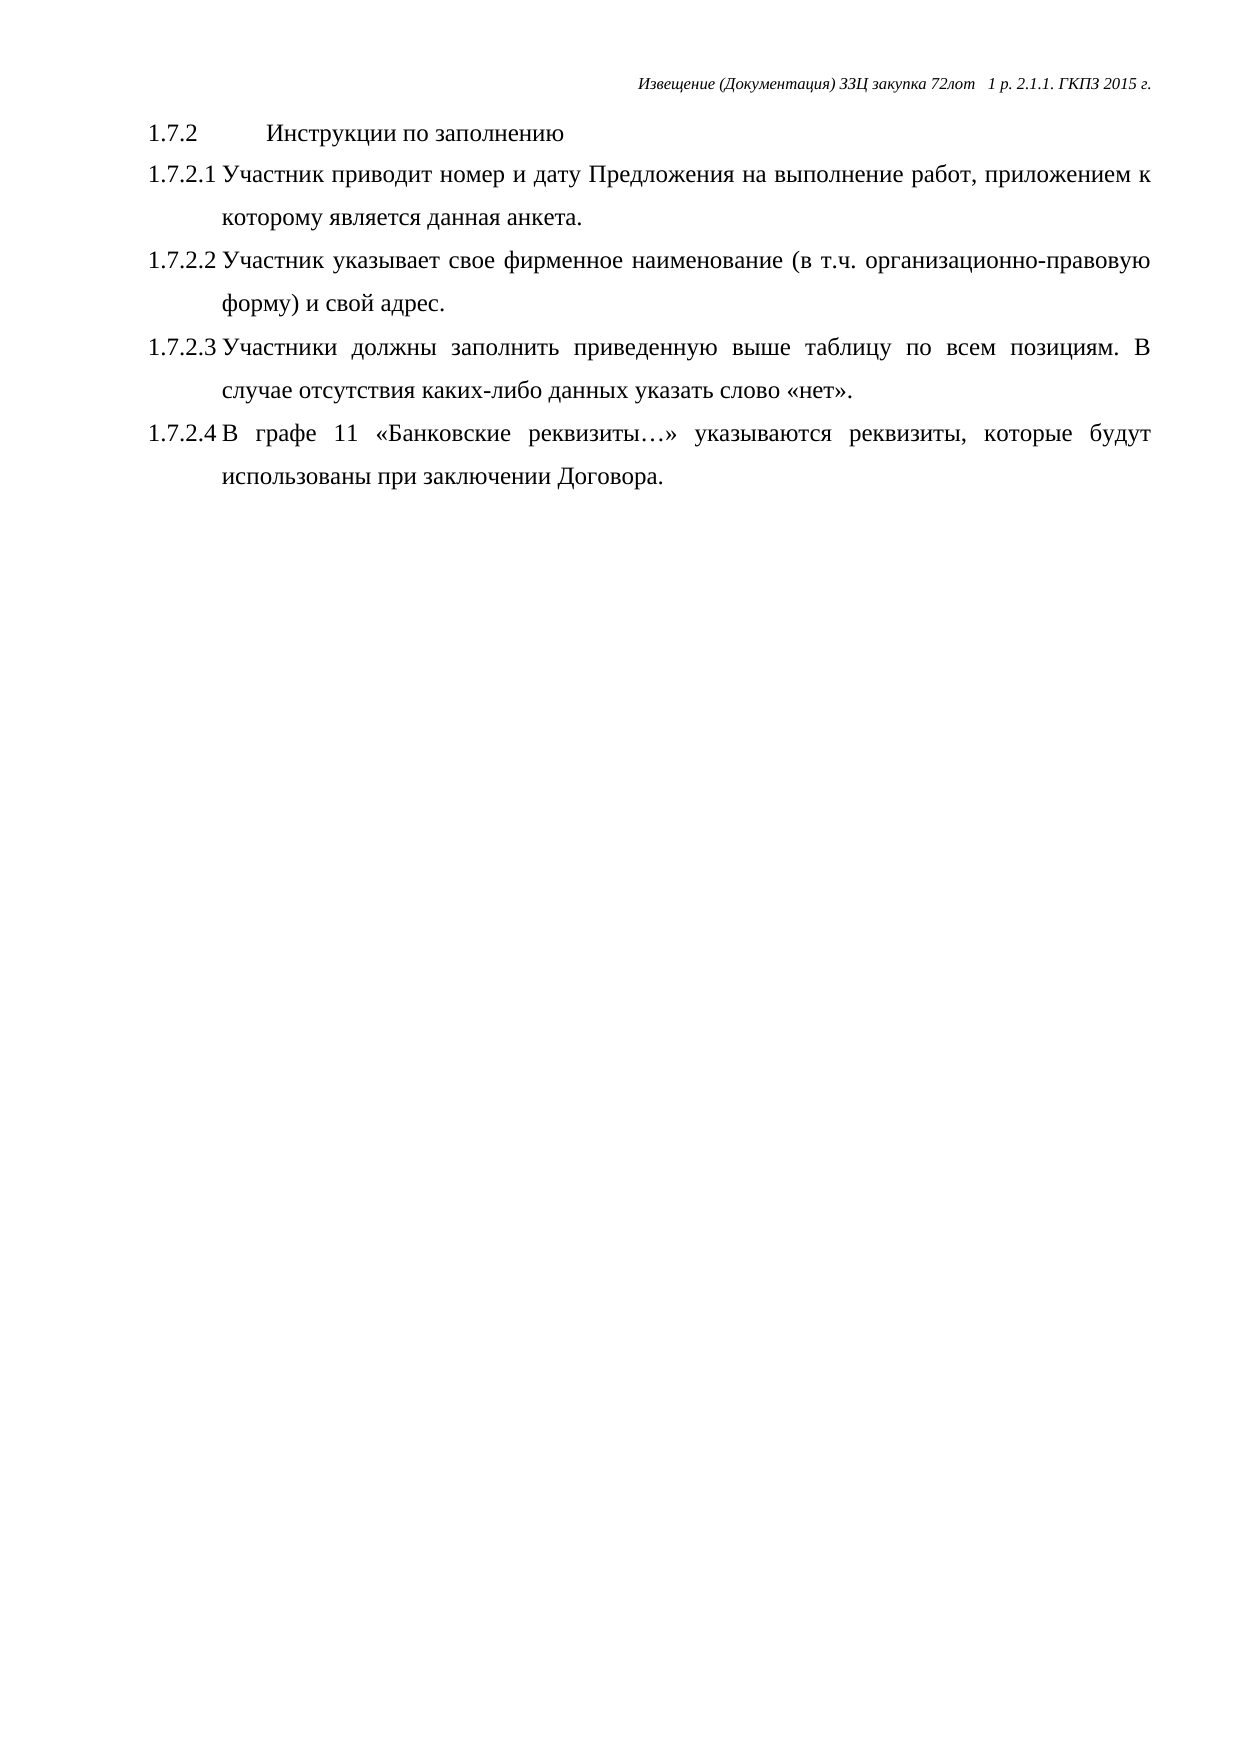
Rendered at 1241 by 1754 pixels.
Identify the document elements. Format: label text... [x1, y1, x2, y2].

text 1.7.2.4 В графе 11 «Банковские реквизиты…» указываются реквизиты, которые будут использованы при заключении Договора. [148, 418, 1152, 490]
text 1.7.2.1 Участник приводит номер и дату Предложения на выполнение работ, приложением к которому является данная анкета. [148, 159, 1152, 231]
list Инструкции по заполнению [148, 118, 1152, 147]
text 1.7.2.3 Участники должны заполнить приведенную выше таблицу по всем позициям. В случае отсутствия каких-либо данных указать слово «нет». [148, 332, 1152, 403]
text 1.7.2.2 Участник указывает свое фирменное наименование (в т.ч. организационно-правовую форму) и свой адрес. [148, 245, 1152, 317]
